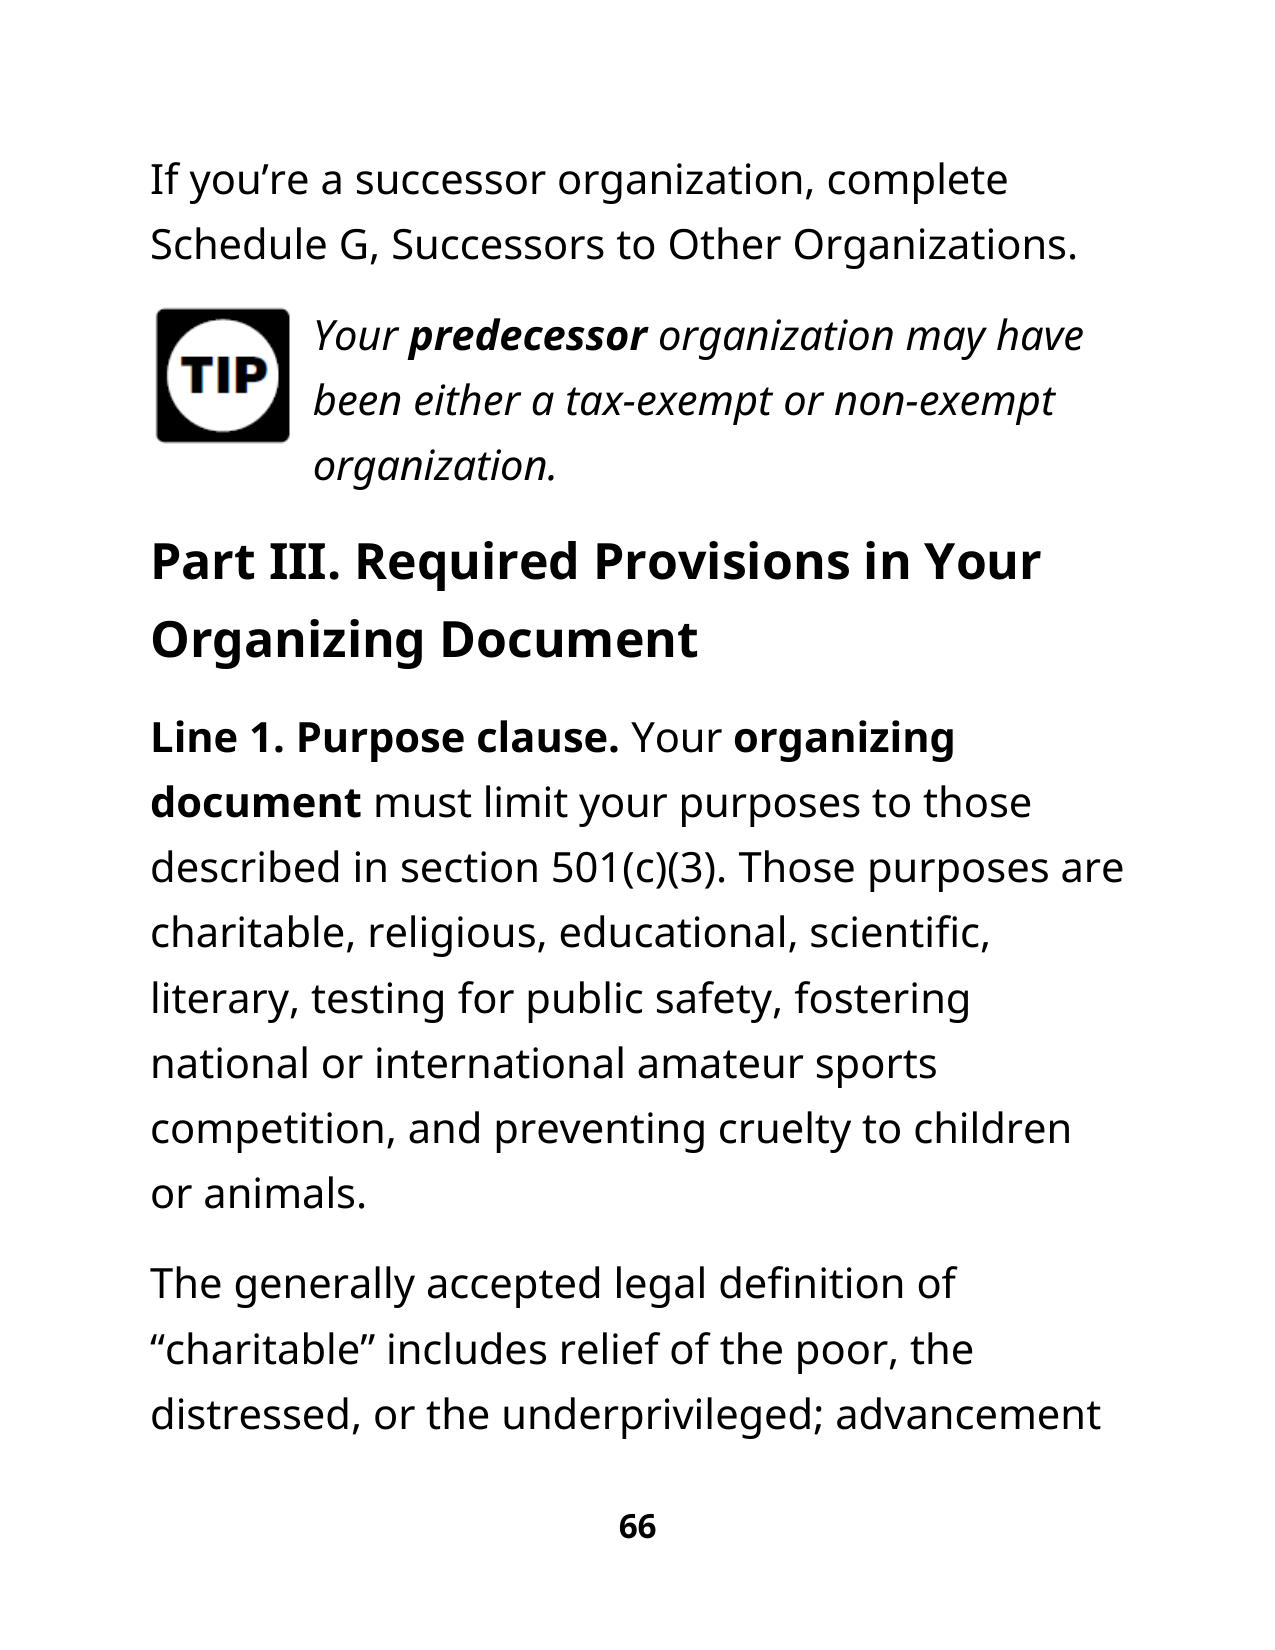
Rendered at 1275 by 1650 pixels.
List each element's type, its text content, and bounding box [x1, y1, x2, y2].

picture [150, 305, 294, 446]
subtitle Part III. Required Provisions in Your Organizing Document [150, 526, 1125, 672]
text If you’re a successor organization, complete Schedule G, Successors to Other Organizations. [150, 150, 1125, 272]
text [150, 1254, 1125, 1442]
text Line 1. Purpose clause. Your organizing document must limit your purposes to those described in section 501(c)(3). Those purposes are charitable, religious, educational, scientific, literary, testing for public safety, fostering national or international amateur sports competition, and preventing cruelty to children or animals. [150, 708, 1125, 1221]
text Your predecessor organization may have been either a tax-exempt or non-exempt organization. [150, 305, 1125, 493]
